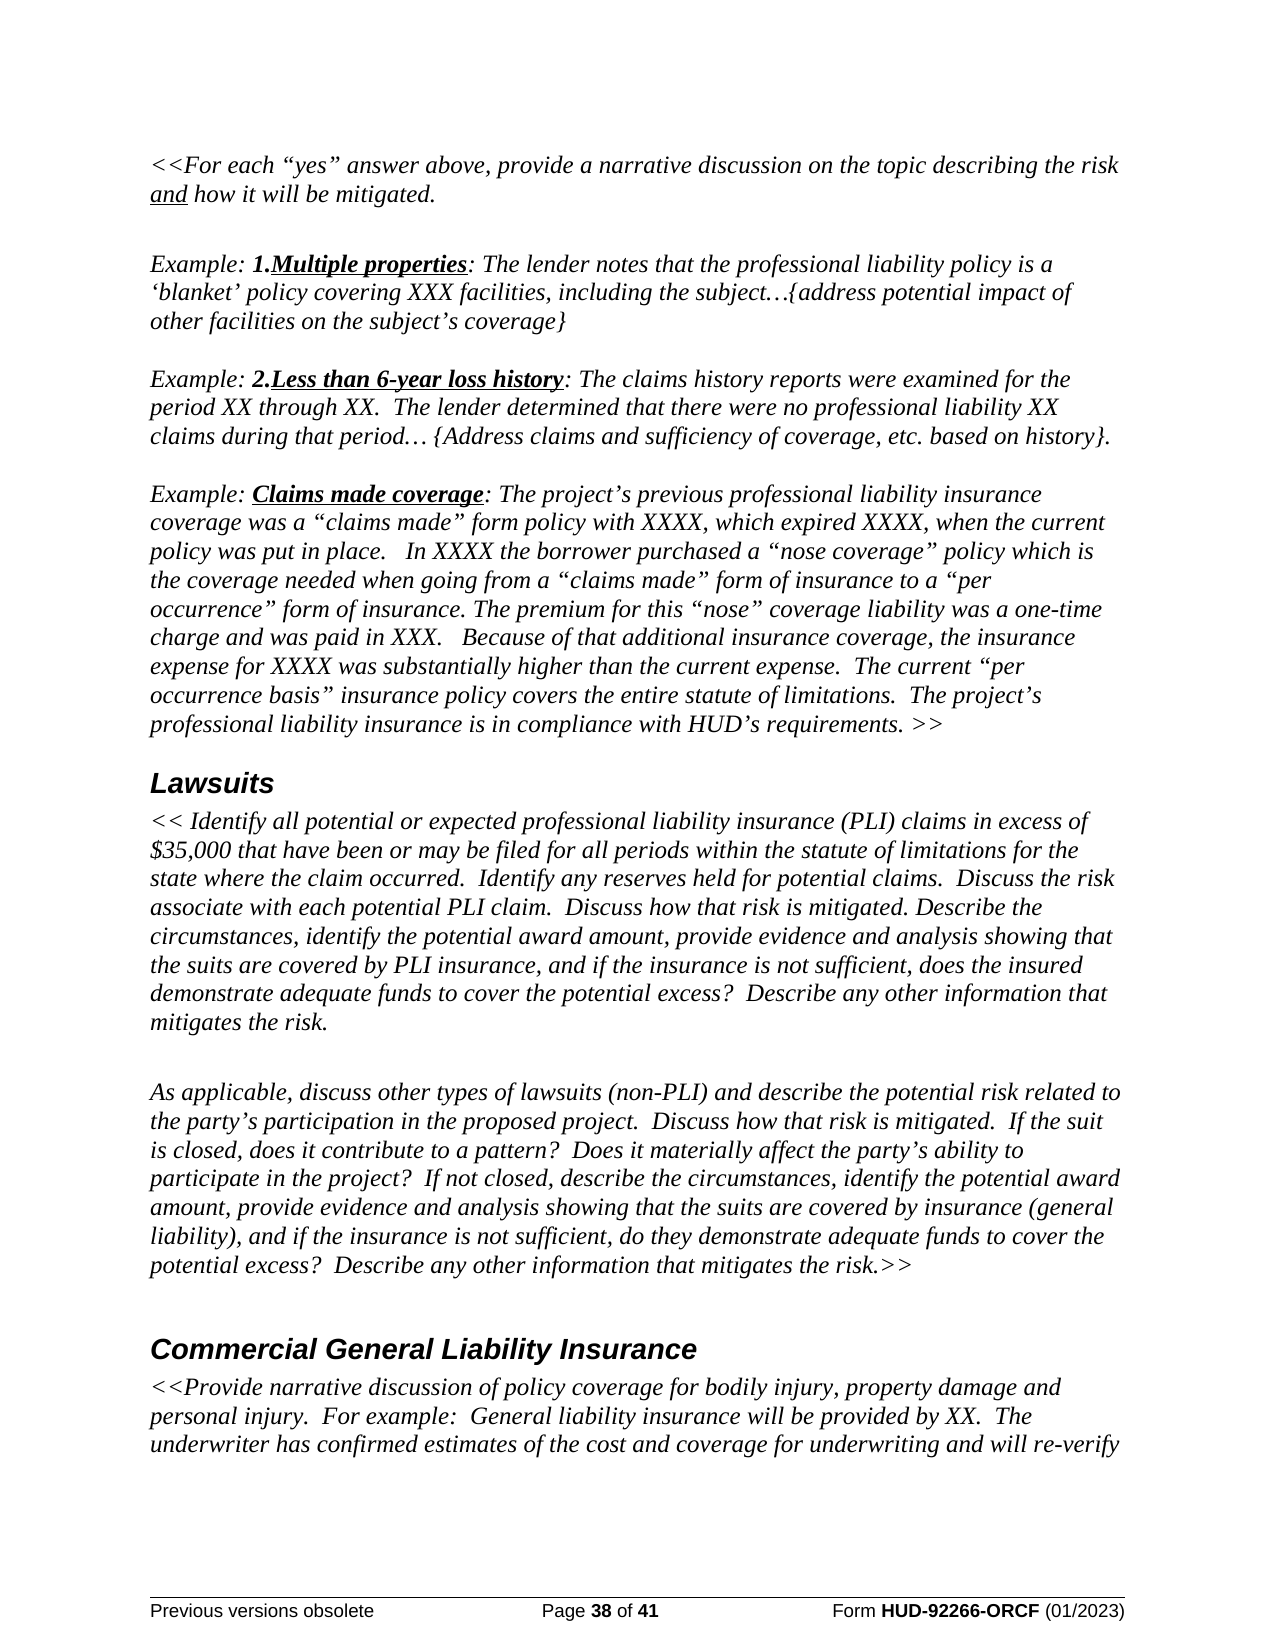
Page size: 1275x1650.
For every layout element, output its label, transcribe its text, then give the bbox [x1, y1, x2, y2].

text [150, 1372, 1125, 1458]
text Example: 1.Multiple properties: The lender notes that the professional liability policy is a ‘blanket’ policy covering XXX facilities, including the subject…{address potential impact of other facilities on the subject’s coverage} [150, 249, 1125, 335]
text Example: 2.Less than 6-year loss history: The claims history reports were examined for the period XX through XX. The lender determined that there were no professional liability XX claims during that period… {Address claims and sufficiency of coverage, etc. based on history}. [150, 364, 1125, 450]
text <<For each “yes” answer above, provide a narrative discussion on the topic describing the risk and how it will be mitigated. [150, 150, 1125, 207]
text As applicable, discuss other types of lawsuits (non-PLI) and describe the potential risk related to the party’s participation in the proposed project. Discuss how that risk is mitigated. If the suit is closed, does it contribute to a pattern? Does it materially affect the party’s ability to participate in the project? If not closed, describe the circumstances, identify the potential award amount, provide evidence and analysis showing that the suits are covered by insurance (general liability), and if the insurance is not sufficient, do they demonstrate adequate funds to cover the potential excess? Describe any other information that mitigates the risk.>> [150, 1077, 1125, 1278]
subtitle Commercial General Liability Insurance [150, 1332, 1125, 1366]
subtitle Lawsuits [150, 766, 1125, 800]
text << Identify all potential or expected professional liability insurance (PLI) claims in excess of $35,000 that have been or may be filed for all periods within the statute of limitations for the state where the claim occurred. Identify any reserves held for potential claims. Discuss the risk associate with each potential PLI claim. Discuss how that risk is mitigated. Describe the circumstances, identify the potential award amount, provide evidence and analysis showing that the suits are covered by PLI insurance, and if the insurance is not sufficient, does the insured demonstrate adequate funds to cover the potential excess? Describe any other information that mitigates the risk. [150, 806, 1125, 1036]
text Example: Claims made coverage: The project’s previous professional liability insurance coverage was a “claims made” form policy with XXXX, which expired XXXX, when the current policy was put in place. In XXXX the borrower purchased a “nose coverage” policy which is the coverage needed when going from a “claims made” form of insurance to a “per occurrence” form of insurance. The premium for this “nose” coverage liability was a one-time charge and was paid in XXX. Because of that additional insurance coverage, the insurance expense for XXXX was substantially higher than the current expense. The current “per occurrence basis” insurance policy covers the entire statute of limitations. The project’s professional liability insurance is in compliance with HUD’s requirements. >> [150, 479, 1125, 737]
